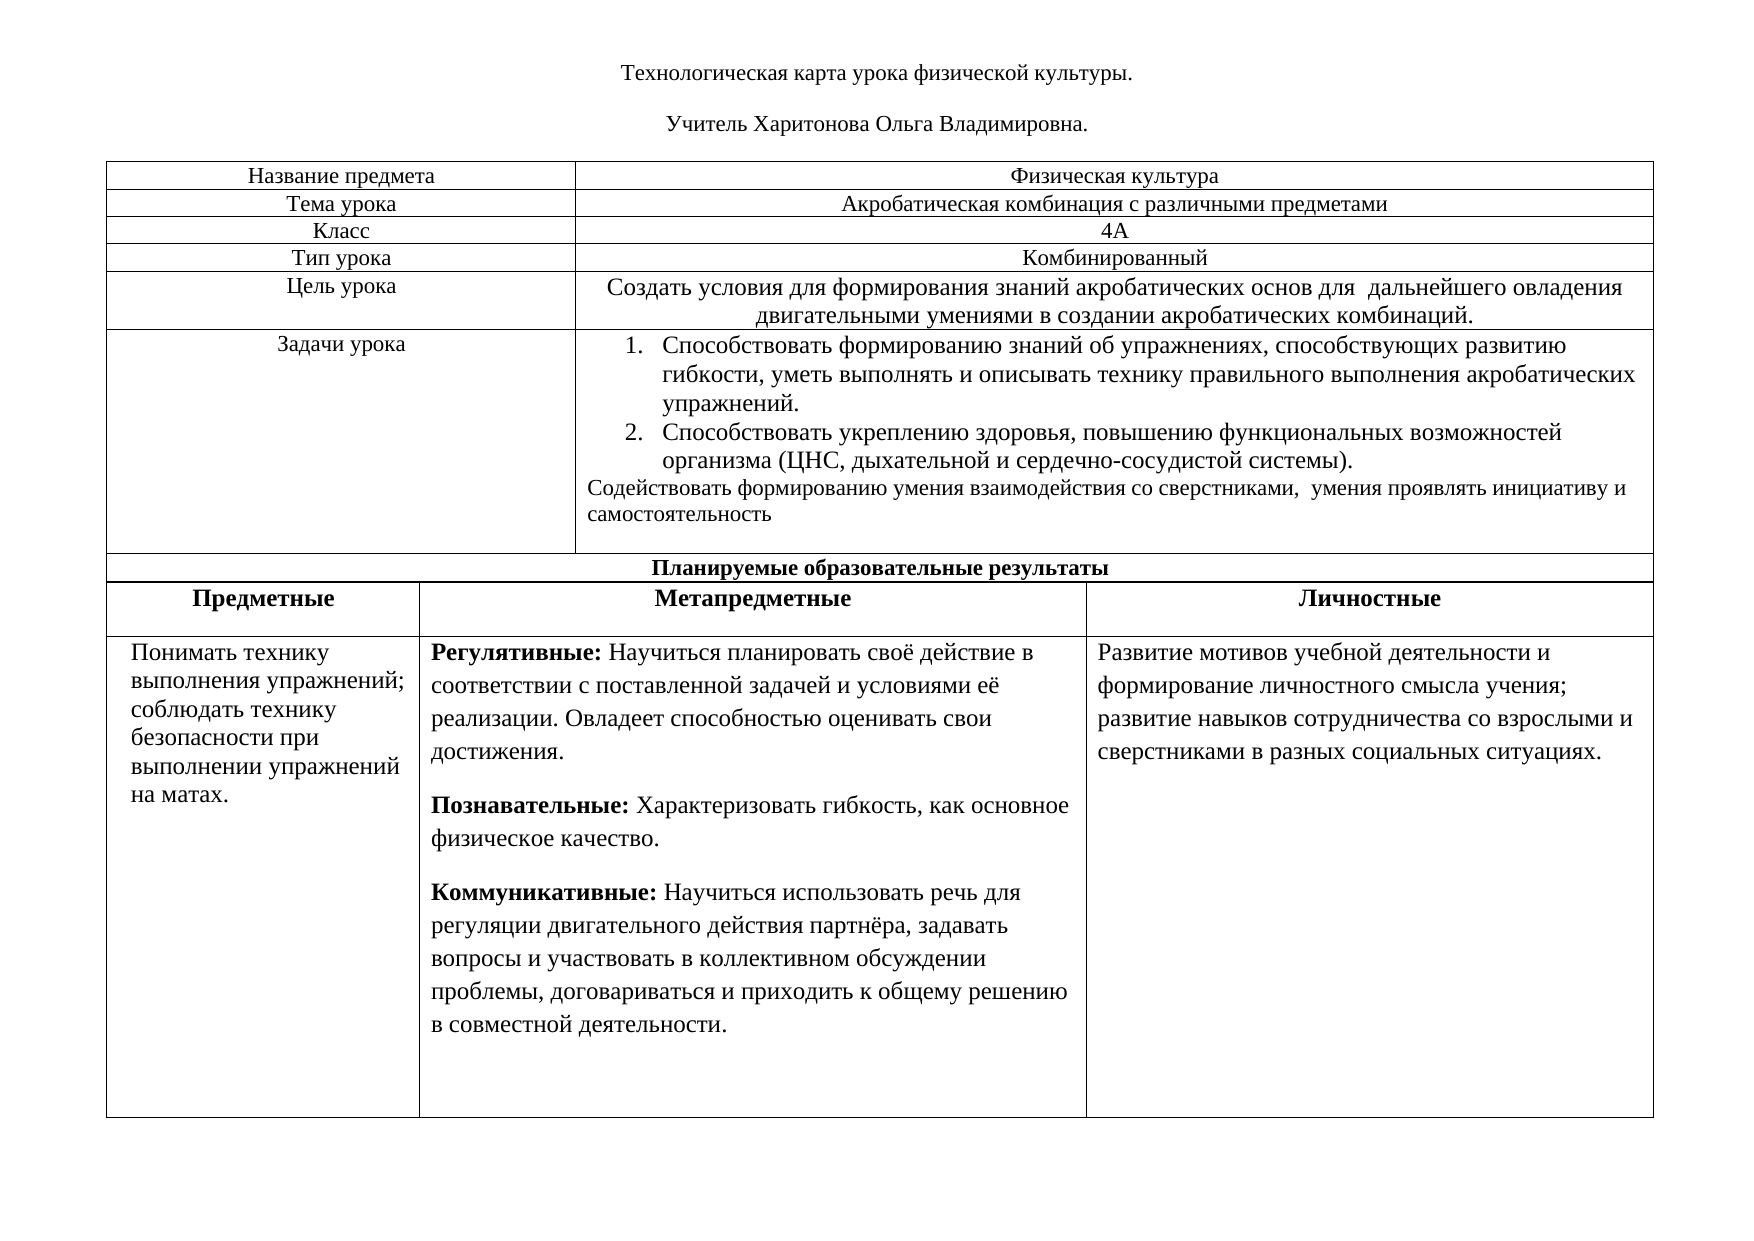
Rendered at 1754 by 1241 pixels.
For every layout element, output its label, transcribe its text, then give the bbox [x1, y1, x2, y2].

table_cell Цель урока [107, 272, 575, 329]
table_cell Способствовать формированию знаний об упражнениях, способствующих развитию гибкости, уметь выполнять и описывать технику правильного выполнения акробатических упражнений. Способствовать укреплению здоровья, повышению функциональных возможностей организма (ЦНС, дыхательной и сердечно-сосудистой системы). Содействовать формированию умения взаимодействия со сверстниками, умения проявлять инициативу и самостоятельность [576, 330, 1653, 553]
table_cell Акробатическая комбинация с различными предметами [576, 190, 1653, 216]
table_cell Регулятивные: Научиться планировать своё действие в соответствии с поставленной задачей и условиями её реализации. Овладеет способностью оценивать свои достижения. Познавательные: Характеризовать гибкость, как основное физическое качество. Коммуникативные: Научиться использовать речь для регуляции двигательного действия партнёра, задавать вопросы и участвовать в коллективном обсуждении проблемы, договариваться и приходить к общему решению в совместной деятельности. [420, 637, 1086, 1117]
table_cell Комбинированный [576, 244, 1653, 271]
table_cell Задачи урока [107, 330, 575, 553]
table_header Личностные [1087, 583, 1653, 636]
table_cell Понимать технику выполнения упражнений; соблюдать технику безопасности при выполнении упражнений на матах. [107, 637, 419, 1117]
table_header Название предмета [107, 162, 575, 188]
table_header Метапредметные [420, 583, 1086, 636]
table_cell 4А [576, 217, 1653, 243]
text Технологическая карта урока физической культуры. [118, 59, 1636, 85]
table_cell Класс [107, 217, 575, 243]
table_cell Развитие мотивов учебной деятельности и формирование личностного смысла учения; развитие навыков сотрудничества со взрослыми и сверстниками в разных социальных ситуациях. [1087, 637, 1653, 1117]
table_cell Тип урока [107, 244, 575, 271]
table_cell Планируемые образовательные результаты [107, 554, 1653, 581]
table_cell Тема урока [107, 190, 575, 216]
text Учитель Харитонова Ольга Владимировна. [118, 110, 1636, 136]
table_cell Создать условия для формирования знаний акробатических основ для дальнейшего овладения двигательными умениями в создании акробатических комбинаций. [576, 272, 1653, 329]
table_header Предметные [107, 583, 419, 636]
table_header Физическая культура [576, 162, 1653, 188]
